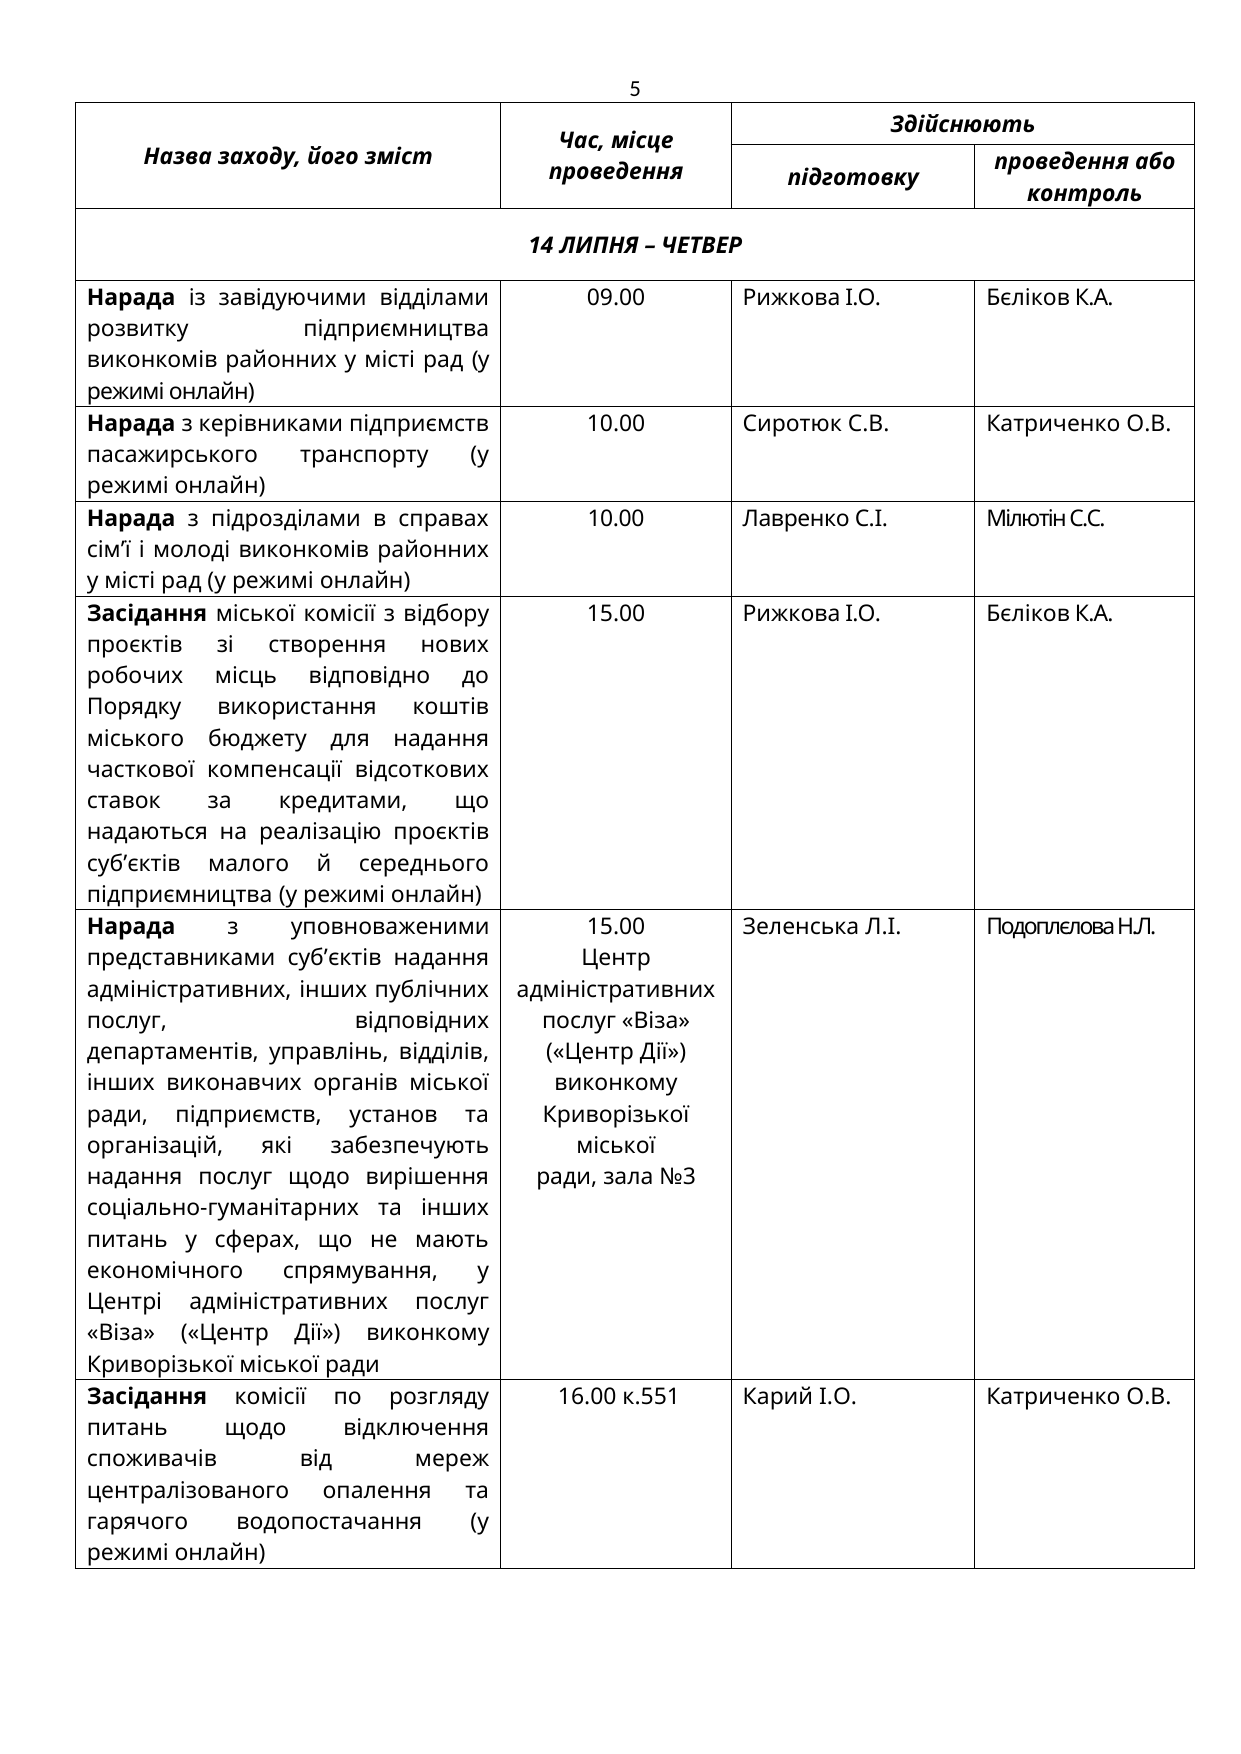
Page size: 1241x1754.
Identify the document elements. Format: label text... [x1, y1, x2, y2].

table_cell Засідання комісії по розгляду питань щодо відключення споживачів від мереж централізованого опалення та гарячого водопостачання (у режимі онлайн) [76, 1380, 500, 1567]
table_cell підготовку [732, 145, 974, 208]
table_cell Мілютін С.С. [975, 502, 1194, 596]
table_cell Сиротюк С.В. [732, 407, 974, 501]
table_cell 16.00 к.551 [501, 1380, 731, 1567]
table_cell Нарада із завідуючими відділами розвитку підприємництва виконкомів районних у місті рад (у режимі онлайн) [76, 281, 500, 406]
table_cell 10.00 [501, 407, 731, 501]
table_header Здійснюють [732, 103, 1194, 144]
table_header Назва заходу, його зміст [76, 103, 500, 208]
table_cell 15.00 [501, 597, 731, 909]
table_cell Нарада з підрозділами в справах сім’ї і молоді виконкомів районних у місті рад (у режимі онлайн) [76, 502, 500, 596]
table_cell Рижкова І.О. [732, 597, 974, 909]
table_cell Катриченко О.В. [975, 1380, 1194, 1567]
table_cell Бєліков К.А. [975, 597, 1194, 909]
table_cell Зеленська Л.І. [732, 910, 974, 1379]
table_cell Нарада з уповноваженими представниками суб’єктів надання адміністративних, інших публічних послуг, відповідних департаментів, управлінь, відділів, інших виконавчих органів міської ради, підприємств, установ та організацій, які забезпечують надання послуг щодо вирішення соціально-гуманітарних та інших питань у сферах, що не мають економічного спрямування, у Центрі адміністративних послуг «Віза» («Центр Дії») виконкому Криворізької міської ради [76, 910, 500, 1379]
table_cell Засідання міської комісії з відбору проєктів зі створення нових робочих місць відповідно до Порядку використання коштів міського бюджету для надання часткової компенсації відсоткових ставок за кредитами, що надаються на реалізацію проєктів суб’єктів малого й середнього підприємництва (у режимі онлайн) [76, 597, 500, 909]
table_cell Катриченко О.В. [975, 407, 1194, 501]
table_cell 14 ЛИПНЯ – ЧЕТВЕР [76, 209, 1194, 280]
table_cell проведення або контроль [975, 145, 1194, 208]
table_cell Рижкова І.О. [732, 281, 974, 406]
table_cell 09.00 [501, 281, 731, 406]
table_header Час, місце проведення [501, 103, 731, 208]
table_cell Бєліков К.А. [975, 281, 1194, 406]
table_cell 15.00 Центр адміністративних послуг «Віза» («Центр Дії») виконкому Криворізької міської ради, зала №3 [501, 910, 731, 1379]
table_cell Лавренко С.І. [732, 502, 974, 596]
table_cell Подоплєлова Н.Л. [975, 910, 1194, 1379]
table_cell Нарада з керівниками підприємств пасажирського транспорту (у режимі онлайн) [76, 407, 500, 501]
table_cell 10.00 [501, 502, 731, 596]
table_cell Карий І.О. [732, 1380, 974, 1567]
